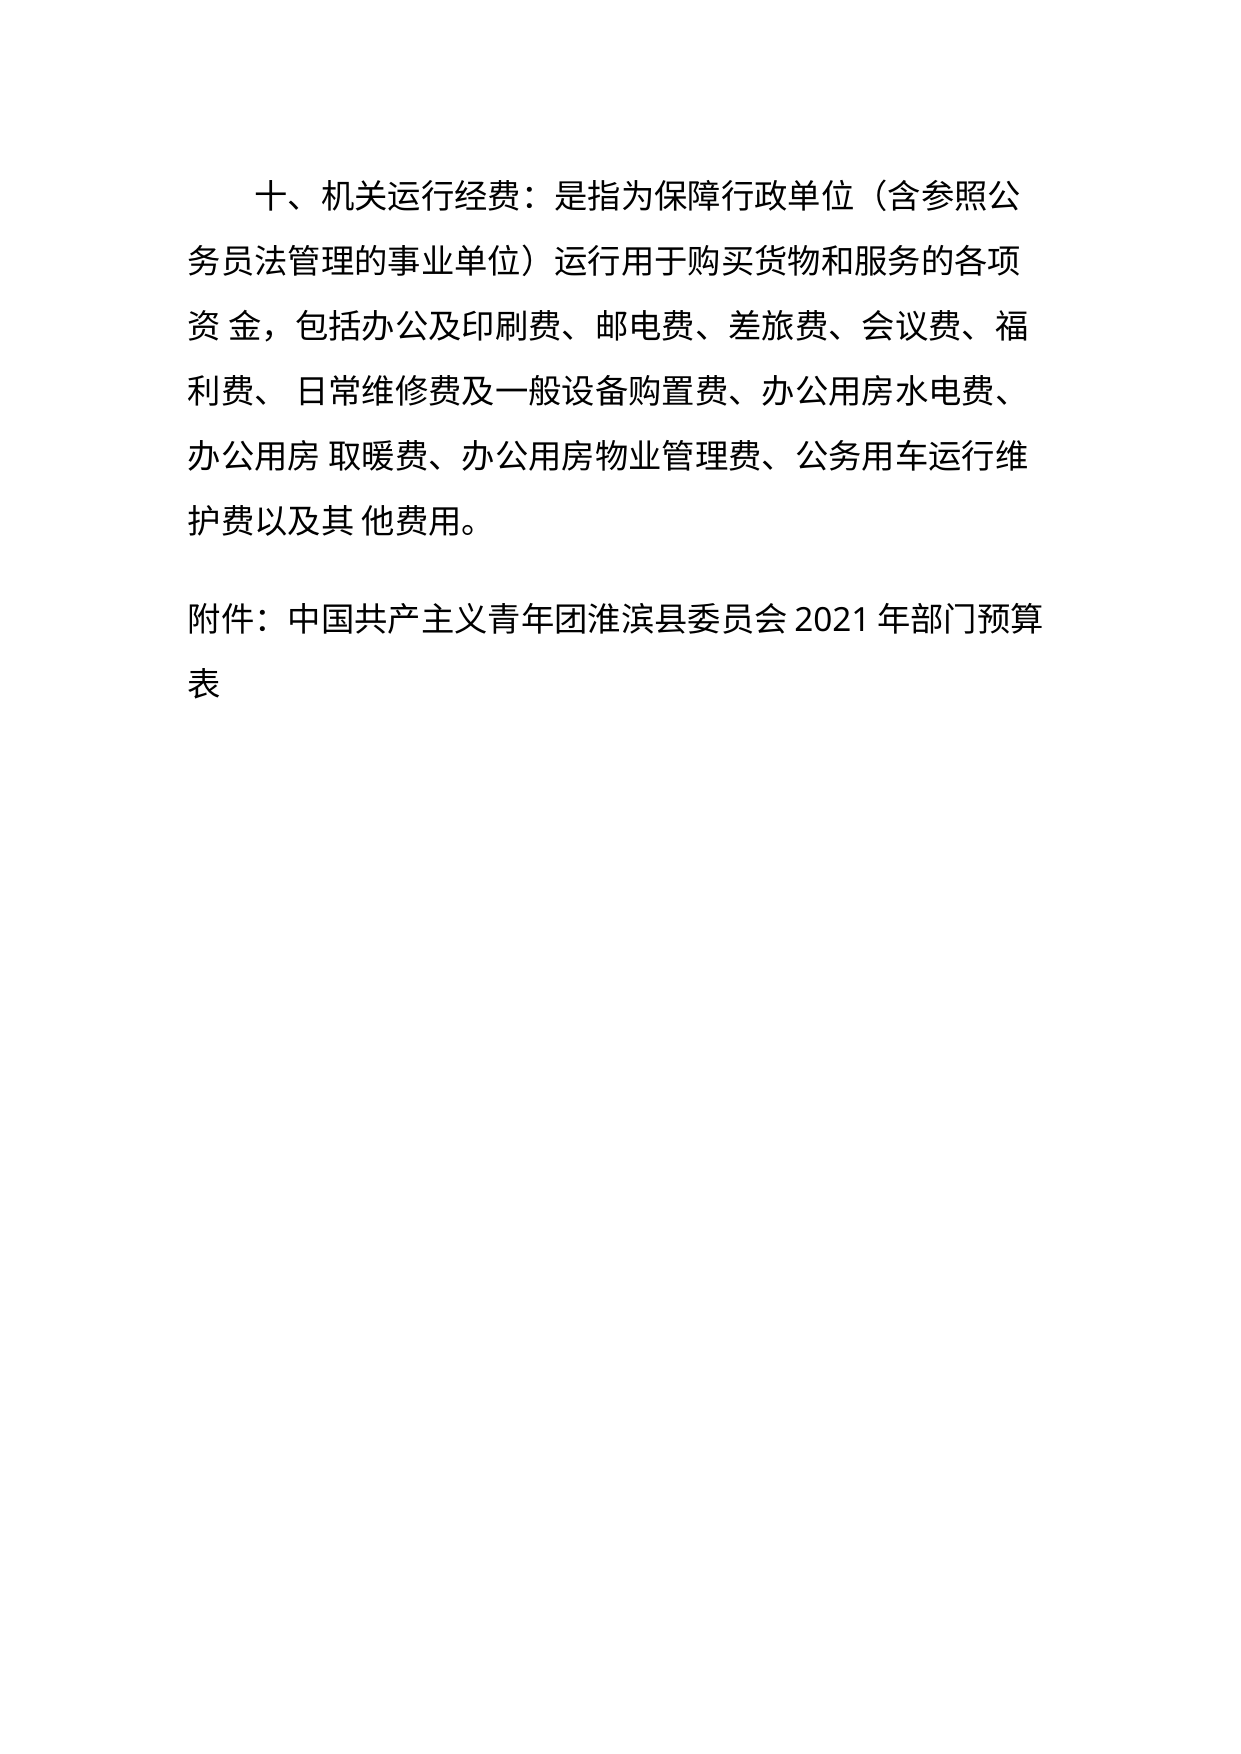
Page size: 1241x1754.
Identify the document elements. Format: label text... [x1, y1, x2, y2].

list 机关运行经费：是指为保障行政单位（含参照公务员法管理的事业单位）运行用于购买货物和服务的各项资 金，包括办公及印刷费、邮电费、差旅费、会议费、福利费、 日常维修费及一般设备购置费、办公用房水电费、办公用房 取暖费、办公用房物业管理费、公务用车运行维护费以及其 他费用。 [187, 162, 1053, 552]
list 附件：中国共产主义青年团淮滨县委员会2021年部门预算表 [187, 584, 1053, 714]
